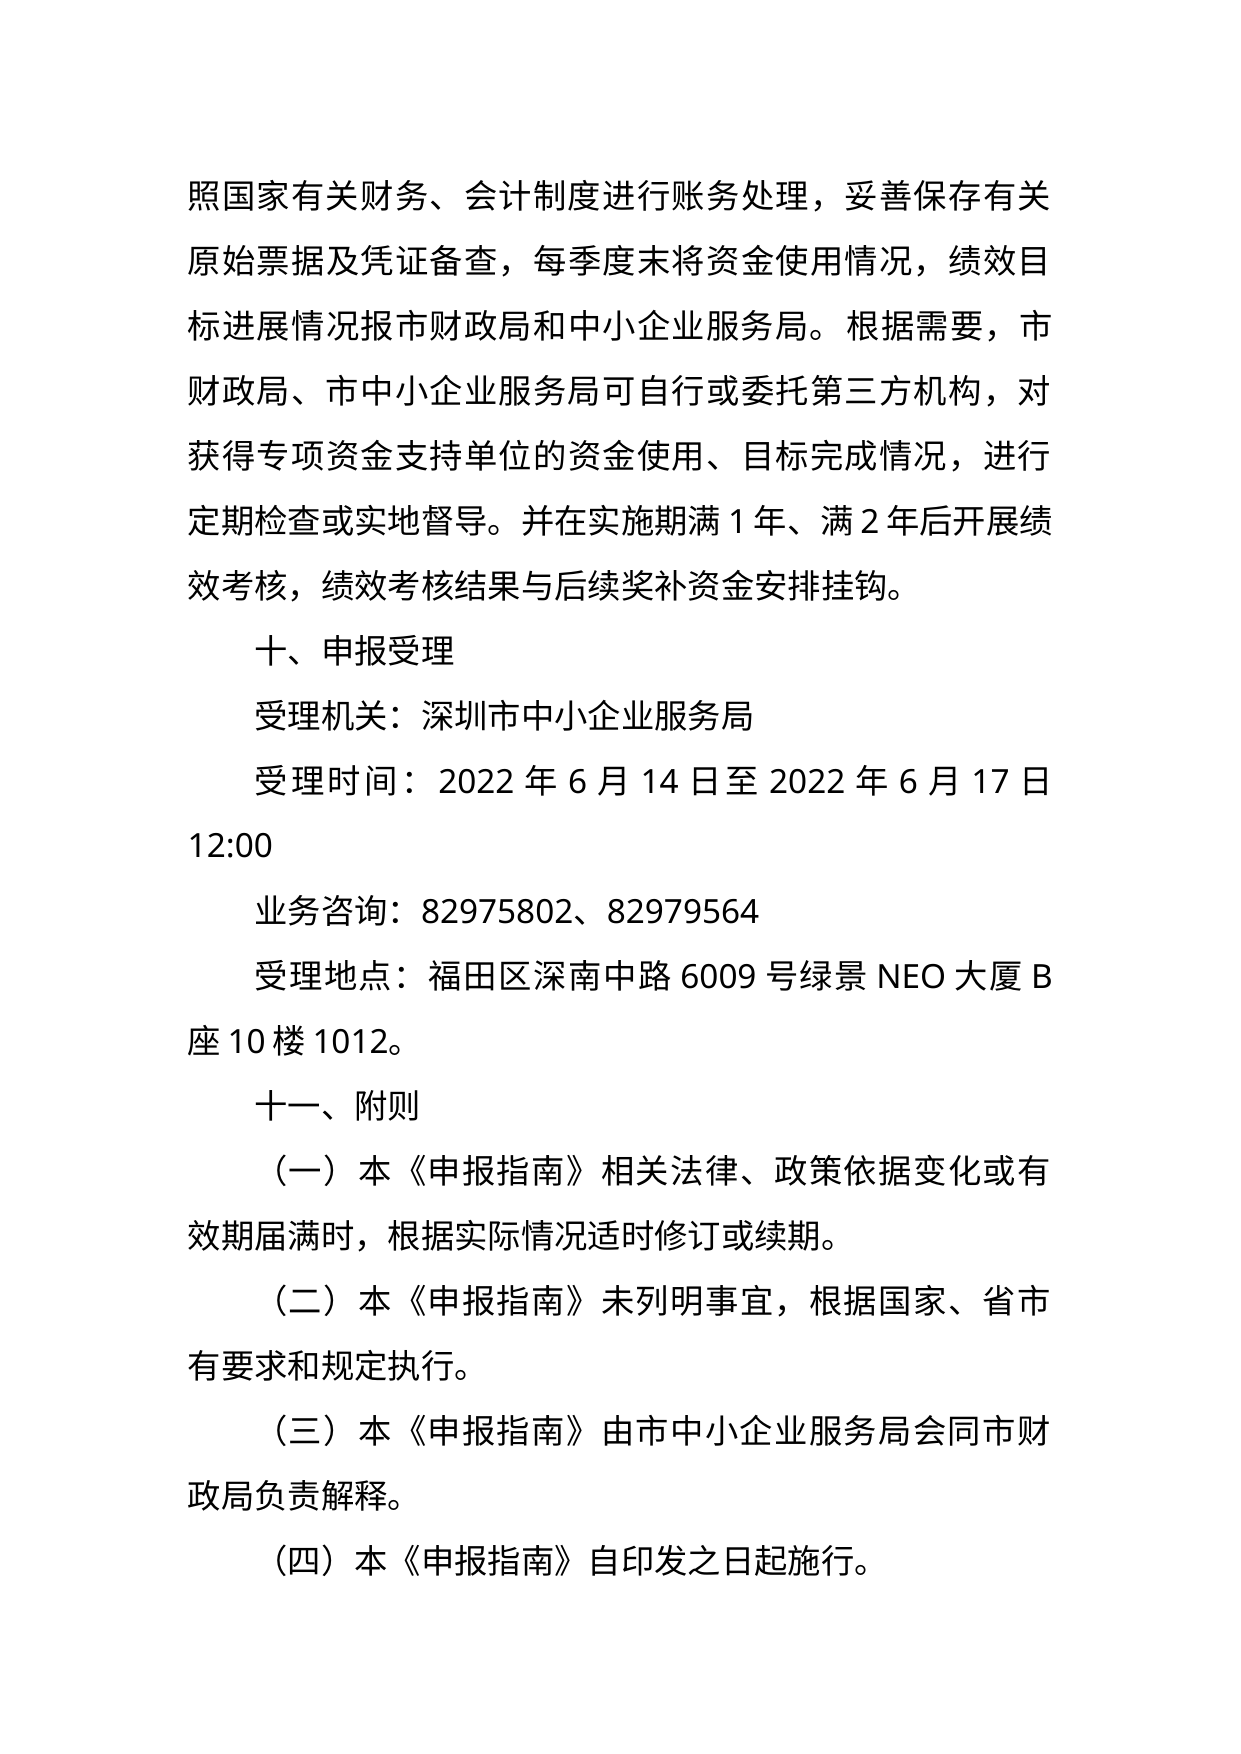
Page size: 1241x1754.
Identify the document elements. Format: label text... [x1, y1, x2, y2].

text 十、申报受理 [187, 617, 1053, 682]
text 十一、附则 [187, 1072, 1053, 1137]
text （四）本《申报指南》自印发之日起施行。 [187, 1527, 1053, 1592]
text （二）本《申报指南》未列明事宜，根据国家、省市有要求和规定执行。 [187, 1267, 1053, 1397]
text （三）本《申报指南》由市中小企业服务局会同市财政局负责解释。 [187, 1397, 1053, 1527]
text 受理时间：2022年6月14日至2022年6月17日12:00 [187, 747, 1053, 877]
text （一）本《申报指南》相关法律、政策依据变化或有效期届满时，根据实际情况适时修订或续期。 [187, 1137, 1053, 1267]
text 业务咨询：82975802、82979564 [187, 877, 1053, 942]
text 受理地点：福田区深南中路6009号绿景NEO大厦B座10楼1012。 [187, 942, 1053, 1072]
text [187, 162, 1053, 617]
text 受理机关：深圳市中小企业服务局 [187, 682, 1053, 747]
